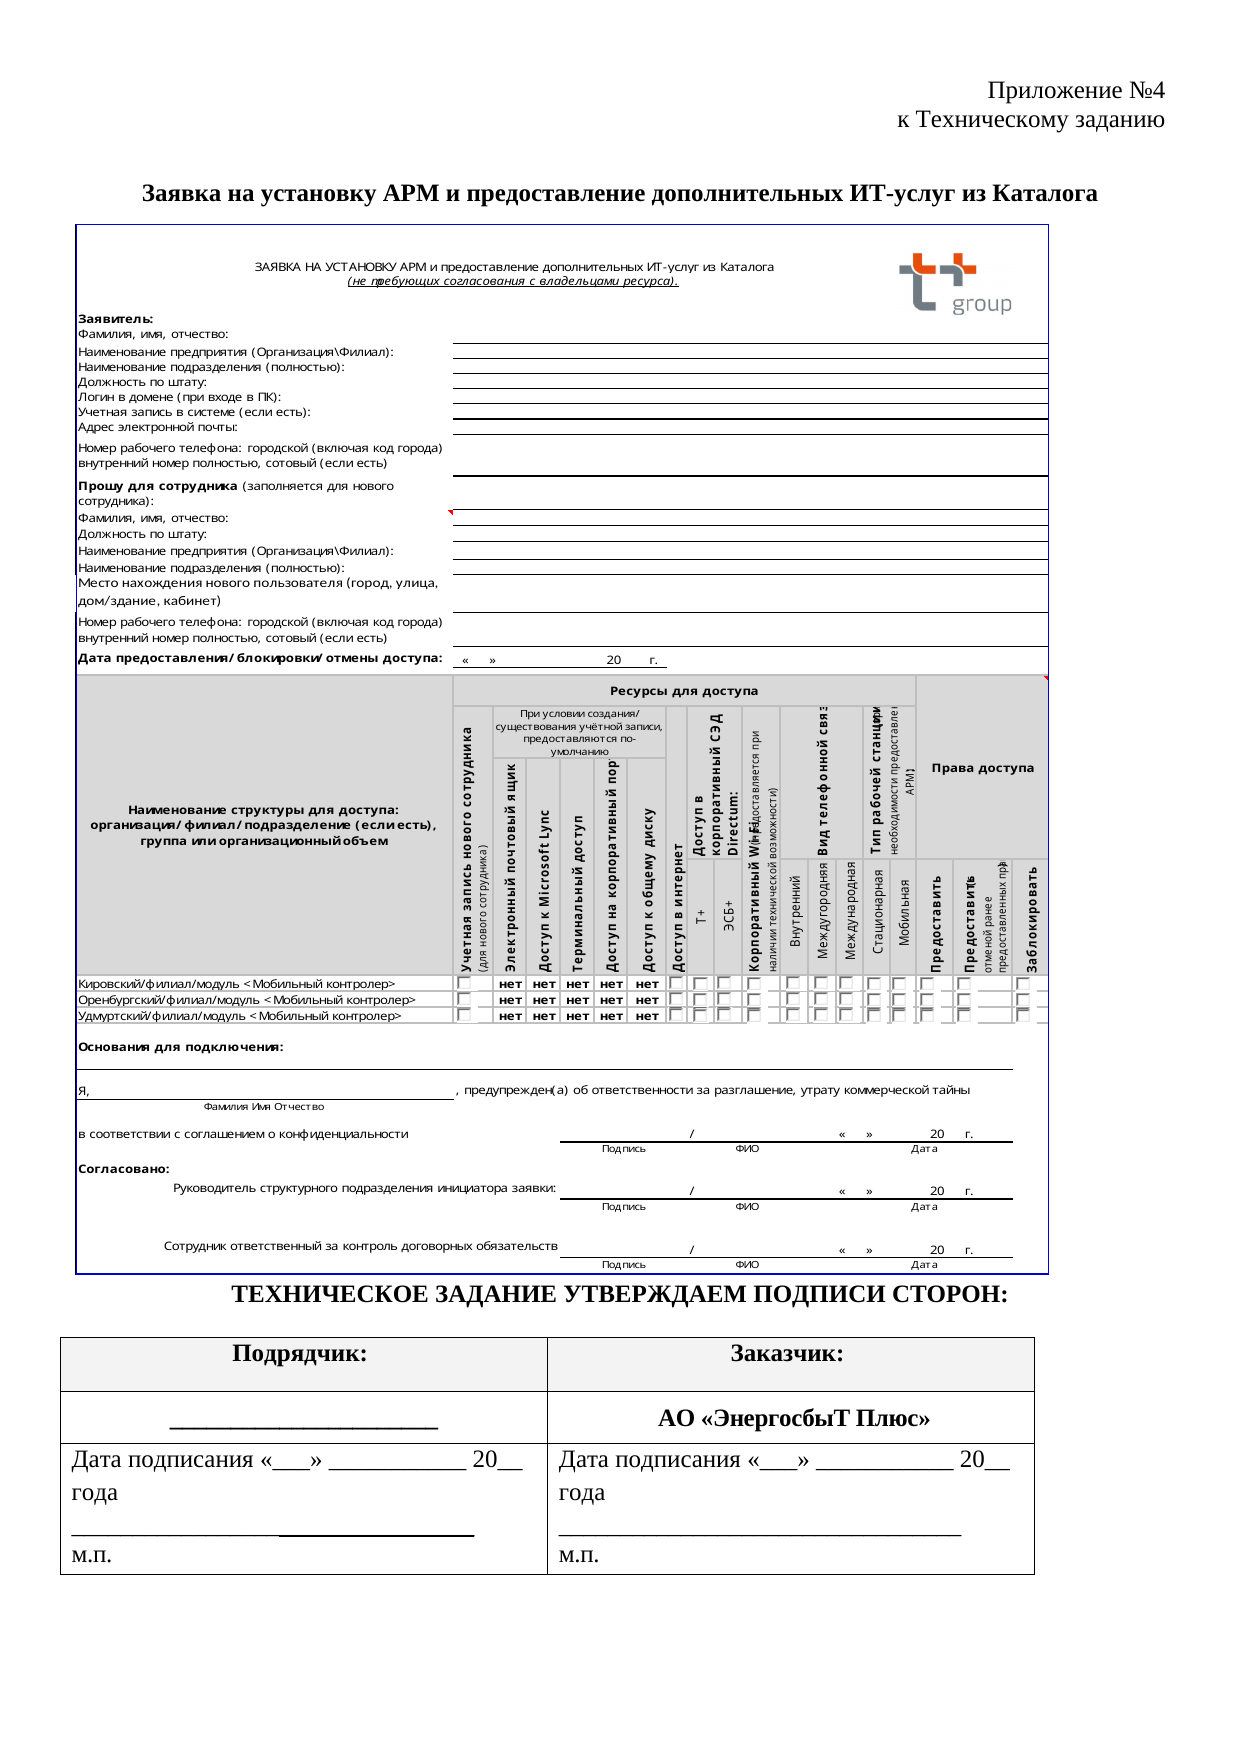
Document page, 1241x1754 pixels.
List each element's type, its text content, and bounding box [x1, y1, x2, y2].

text Заявка на установку АРМ и предоставление дополнительных ИТ-услуг из Каталога [75, 178, 1165, 207]
table_header Заказчик: [548, 1338, 1034, 1391]
text ТЕХНИЧЕСКОЕ ЗАДАНИЕ УТВЕРЖДАЕМ ПОДПИСИ СТОРОН: [75, 1279, 1165, 1308]
table_header Подрядчик: [61, 1338, 547, 1391]
subtitle Приложение №4 [784, 75, 1165, 104]
table_cell АО «ЭнергосбыТ Плюс» [548, 1392, 1034, 1443]
table_cell ______________________ [61, 1392, 547, 1443]
table_cell Дата подписания «___» ___________ 20__ года _________________________________ м.п. [548, 1444, 1034, 1574]
table_cell Дата подписания «___» ___________ 20__ года _________________________________ м.п. [61, 1444, 547, 1574]
text к Техническому заданию [784, 104, 1165, 132]
